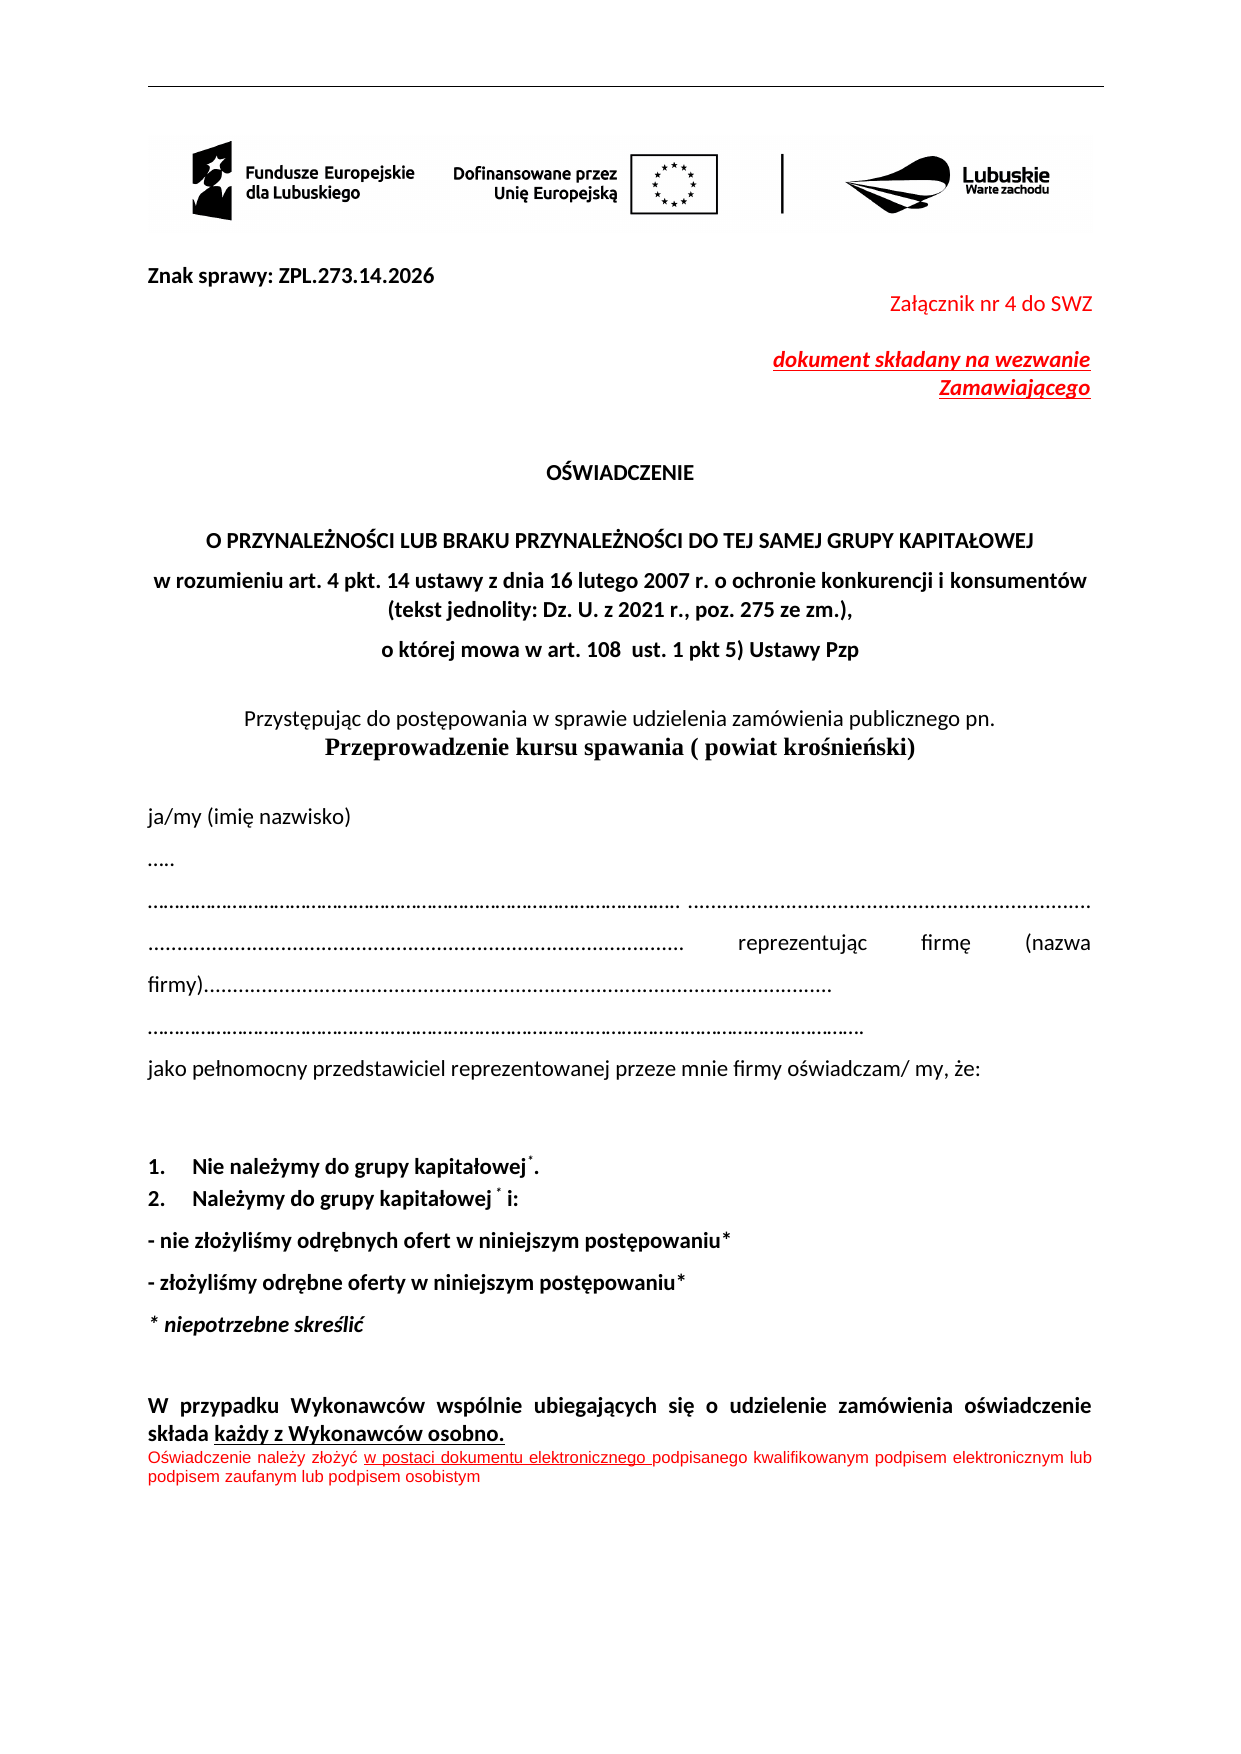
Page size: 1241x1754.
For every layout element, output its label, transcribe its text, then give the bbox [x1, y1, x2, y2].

text O PRZYNALEŻNOŚCI LUB BRAKU PRZYNALEŻNOŚCI DO TEJ SAMEJ GRUPY KAPITAŁOWEJ [148, 526, 1092, 554]
text Przystępując do postępowania w sprawie udzielenia zamówienia publicznego pn. [148, 704, 1092, 732]
list Nie należymy do grupy kapitałowej*. [148, 1152, 1092, 1180]
text ………………………………………………………………………………………………………………………. [148, 1012, 1092, 1040]
text Załącznik nr 4 do SWZ [148, 289, 1092, 317]
text - nie złożyliśmy odrębnych ofert w niniejszym postępowaniu* [148, 1227, 1092, 1254]
text OŚWIADCZENIE [148, 458, 1092, 486]
text W przypadku Wykonawców wspólnie ubiegających się o udzielenie zamówienia oświadczenie składa każdy z Wykonawców osobno. [148, 1392, 1092, 1448]
text ja/my (imię nazwisko) [148, 802, 1092, 831]
picture [147, 135, 1093, 233]
text dokument składany na wezwanie Zamawiającego [590, 346, 1092, 402]
text jako pełnomocny przedstawiciel reprezentowanej przeze mnie firmy oświadczam/ my, że: [148, 1054, 1092, 1082]
text Oświadczenie należy złożyć w postaci dokumentu elektronicznego podpisanego kwalifikowanym podpisem elektronicznym lub podpisem zaufanym lub podpisem osobistym [148, 1448, 1092, 1486]
text w rozumieniu art. 4 pkt. 14 ustawy z dnia 16 lutego 2007 r. o ochronie konkurencji i konsumentów (tekst jednolity: Dz. U. z 2021 r., poz. 275 ze zm.), [148, 567, 1092, 623]
text …..……………………………………………………………………………………….. ................................................................................................................................................................... reprezentując firmę (nazwa firmy)............................................................................................................. [148, 844, 1092, 998]
text Znak sprawy: ZPL.273.14.2026 [148, 261, 1092, 289]
text * niepotrzebne skreślić [148, 1311, 1092, 1338]
text - złożyliśmy odrębne oferty w niniejszym postępowaniu* [148, 1268, 1092, 1297]
list Należymy do grupy kapitałowej * i: [148, 1184, 1092, 1213]
text o której mowa w art. 108 ust. 1 pkt 5) Ustawy Pzp [148, 635, 1092, 663]
text Przeprowadzenie kursu spawania ( powiat krośnieński) [148, 732, 1092, 761]
